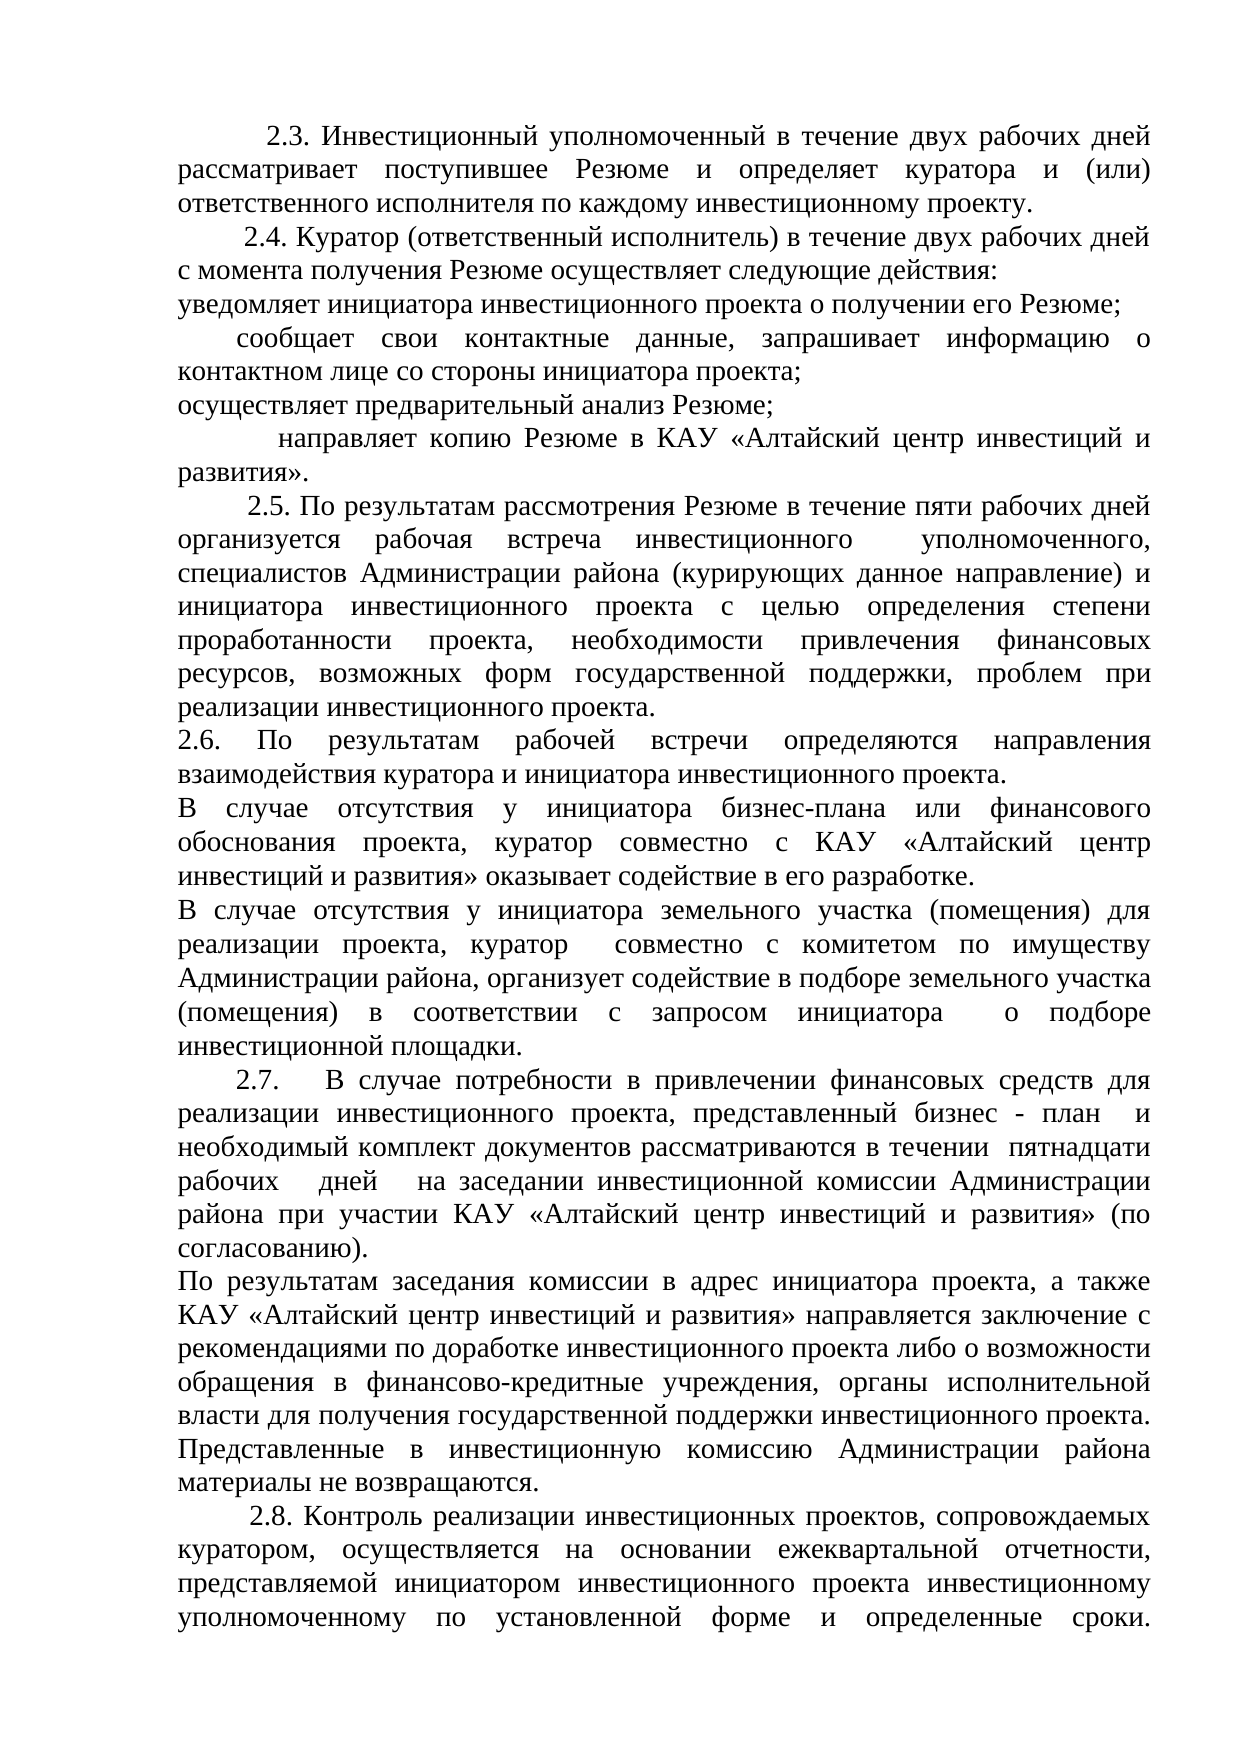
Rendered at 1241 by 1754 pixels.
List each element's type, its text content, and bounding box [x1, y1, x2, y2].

text 2.7. В случае потребности в привлечении финансовых средств для реализации инвестиционного проекта, представленный бизнес - план и необходимый комплект документов рассматриваются в течении пятнадцати рабочих дней на заседании инвестиционной комиссии Администрации района при участии КАУ «Алтайский центр инвестиций и развития» (по согласованию). [177, 1062, 1152, 1263]
text 2.4. Куратор (ответственный исполнитель) в течение двух рабочих дней с момента получения Резюме осуществляет следующие действия: [177, 219, 1152, 286]
text По результатам заседания комиссии в адрес инициатора проекта, а также КАУ «Алтайский центр инвестиций и развития» направляется заключение с рекомендациями по доработке инвестиционного проекта либо о возможности обращения в финансово-кредитные учреждения, органы исполнительной власти для получения государственной поддержки инвестиционного проекта. Представленные в инвестиционную комиссию Администрации района материалы не возвращаются. [177, 1263, 1152, 1498]
text осуществляет предварительный анализ Резюме; [177, 387, 1152, 421]
text уведомляет инициатора инвестиционного проекта о получении его Резюме; [177, 286, 1152, 320]
text В случае отсутствия у инициатора бизнес-плана или финансового обоснования проекта, куратор совместно с КАУ «Алтайский центр инвестиций и развития» оказывает содействие в его разработке. [177, 790, 1152, 892]
text 2.5. По результатам рассмотрения Резюме в течение пяти рабочих дней организуется рабочая встреча инвестиционного уполномоченного, специалистов Администрации района (курирующих данное направление) и инициатора инвестиционного проекта с целью определения степени проработанности проекта, необходимости привлечения финансовых ресурсов, возможных форм государственной поддержки, проблем при реализации инвестиционного проекта. [177, 488, 1152, 722]
text В случае отсутствия у инициатора земельного участка (помещения) для реализации проекта, куратор совместно с комитетом по имуществу Администрации района, организует содействие в подборе земельного участка (помещения) в соответствии с запросом инициатора о подборе инвестиционной площадки. [177, 892, 1152, 1062]
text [177, 1498, 1152, 1632]
text 2.3. Инвестиционный уполномоченный в течение двух рабочих дней рассматривает поступившее Резюме и определяет куратора и (или) ответственного исполнителя по каждому инвестиционному проекту. [177, 118, 1152, 219]
text сообщает свои контактные данные, запрашивает информацию о контактном лице со стороны инициатора проекта; [177, 320, 1152, 387]
text направляет копию Резюме в КАУ «Алтайский центр инвестиций и развития». [177, 421, 1152, 488]
text 2.6. По результатам рабочей встречи определяются направления взаимодействия куратора и инициатора инвестиционного проекта. [177, 722, 1152, 790]
